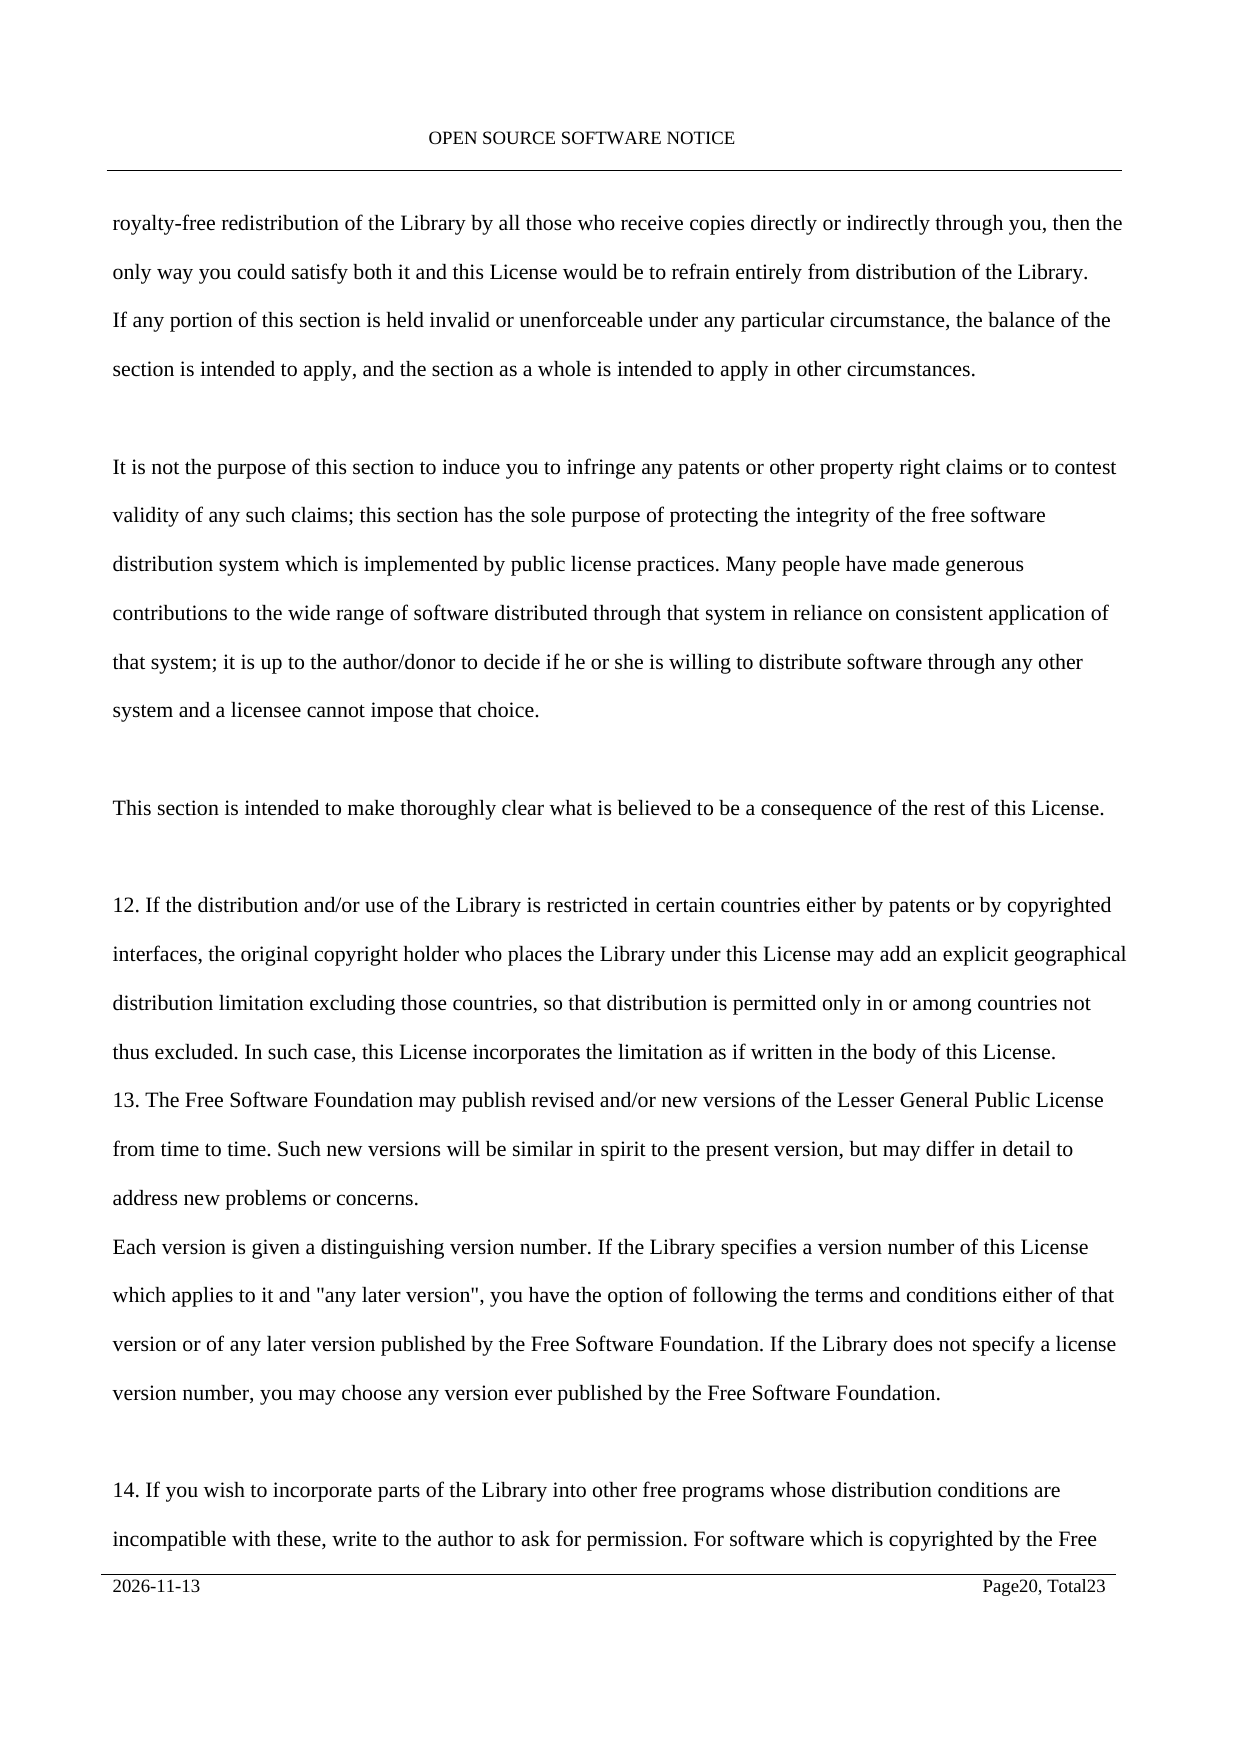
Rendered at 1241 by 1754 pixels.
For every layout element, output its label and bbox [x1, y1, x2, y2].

text [112, 206, 1128, 1555]
